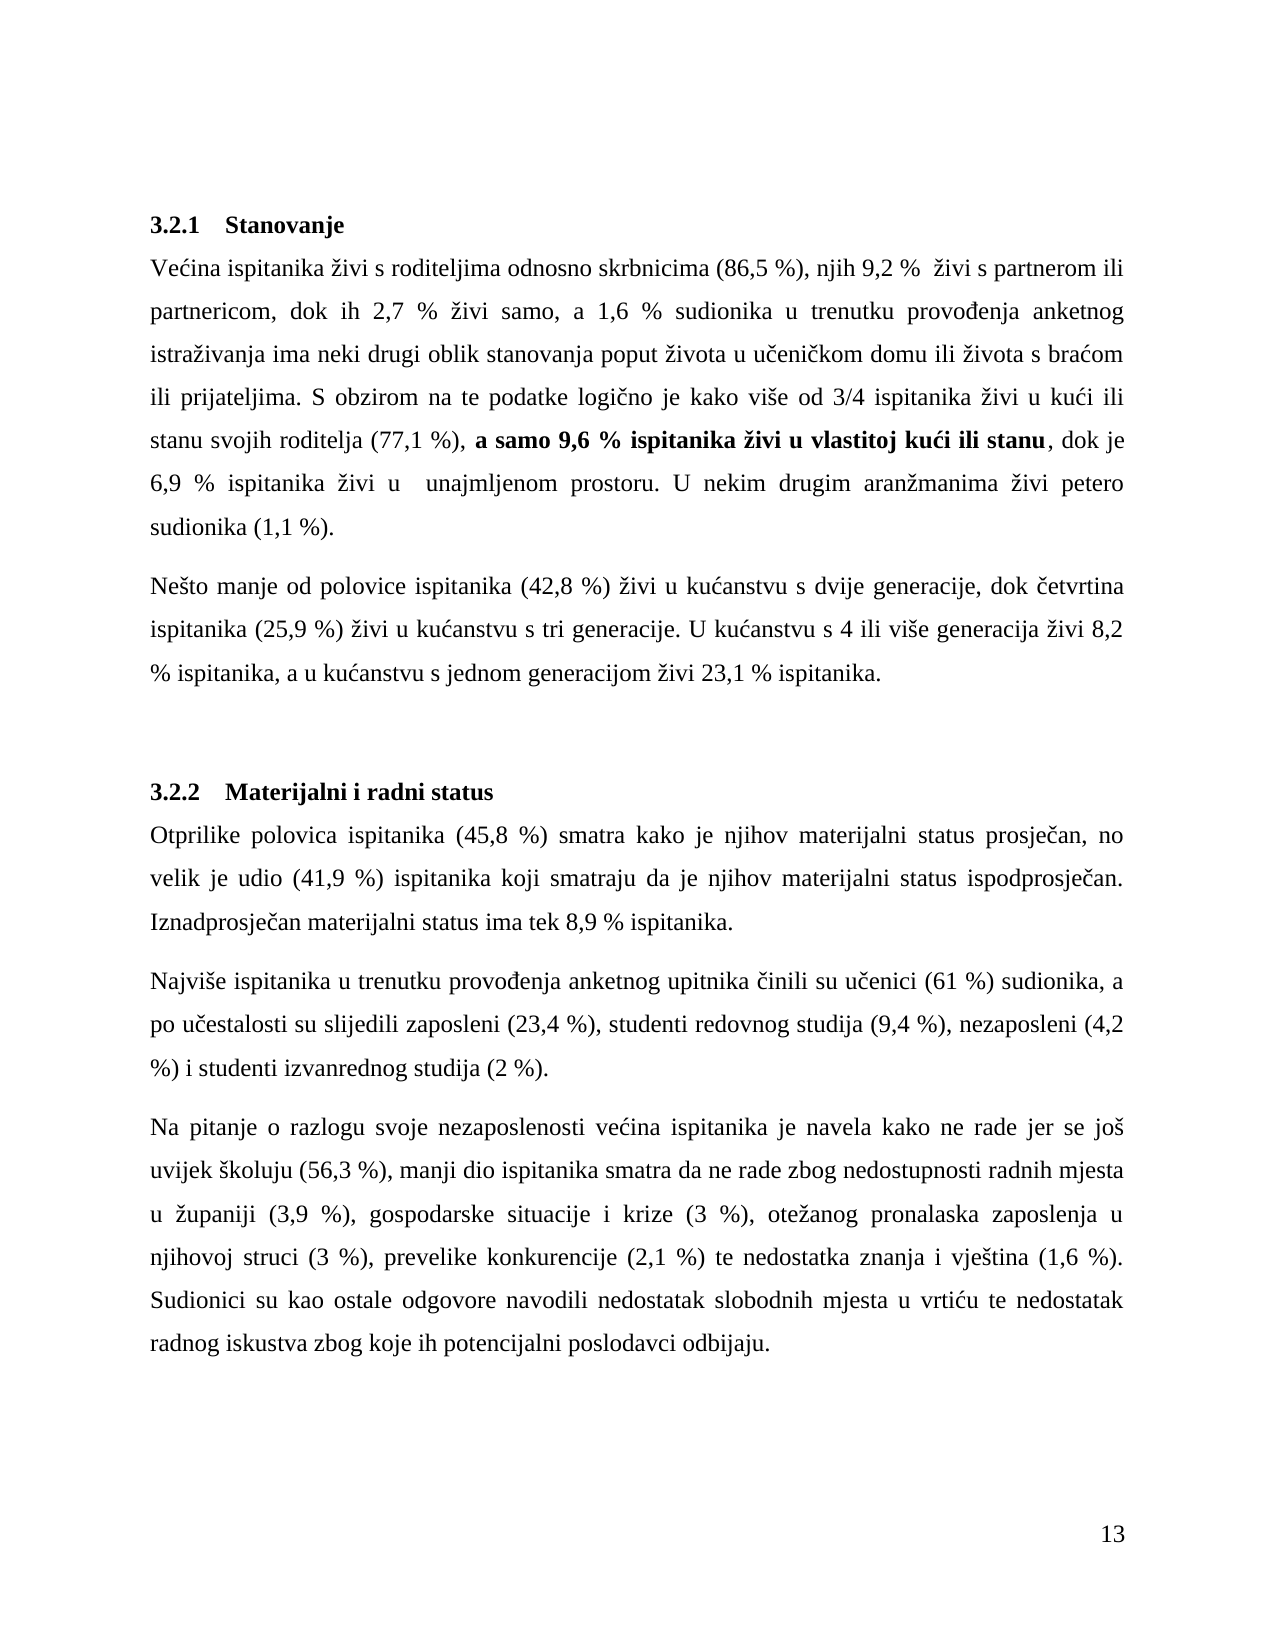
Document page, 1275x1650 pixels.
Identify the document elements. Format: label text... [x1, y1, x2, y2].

text Većina ispitanika živi s roditeljima odnosno skrbnicima (86,5 %), njih 9,2 % živi s partnerom ili partnericom, dok ih 2,7 % živi samo, a 1,6 % sudionika u trenutku provođenja anketnog istraživanja ima neki drugi oblik stanovanja poput života u učeničkom domu ili života s braćom ili prijateljima. S obzirom na te podatke logično je kako više od 3/4 ispitanika živi u kući ili stanu svojih roditelja (77,1 %), a samo 9,6 % ispitanika živi u vlastitoj kući ili stanu, dok je 6,9 % ispitanika živi u unajmljenom prostoru. U nekim drugim aranžmanima živi petero sudionika (1,1 %). [150, 253, 1125, 540]
subtitle Stanovanje [150, 210, 1125, 238]
subtitle Materijalni i radni status [150, 777, 1125, 806]
text Na pitanje o razlogu svoje nezaposlenosti većina ispitanika je navela kako ne rade jer se još uvijek školuju (56,3 %), manji dio ispitanika smatra da ne rade zbog nedostupnosti radnih mjesta u županiji (3,9 %), gospodarske situacije i krize (3 %), otežanog pronalaska zaposlenja u njihovoj struci (3 %), prevelike konkurencije (2,1 %) te nedostatka znanja i vještina (1,6 %). Sudionici su kao ostale odgovore navodili nedostatak slobodnih mjesta u vrtiću te nedostatak radnog iskustva zbog koje ih potencijalni poslodavci odbijaju. [150, 1112, 1125, 1357]
text Nešto manje od polovice ispitanika (42,8 %) živi u kućanstvu s dvije generacije, dok četvrtina ispitanika (25,9 %) živi u kućanstvu s tri generacije. U kućanstvu s 4 ili više generacija živi 8,2 % ispitanika, a u kućanstvu s jednom generacijom živi 23,1 % ispitanika. [150, 571, 1125, 686]
text Najviše ispitanika u trenutku provođenja anketnog upitnika činili su učenici (61 %) sudionika, a po učestalosti su slijedili zaposleni (23,4 %), studenti redovnog studija (9,4 %), nezaposleni (4,2 %) i studenti izvanrednog studija (2 %). [150, 966, 1125, 1081]
text Otprilike polovica ispitanika (45,8 %) smatra kako je njihov materijalni status prosječan, no velik je udio (41,9 %) ispitanika koji smatraju da je njihov materijalni status ispodprosječan. Iznadprosječan materijalni status ima tek 8,9 % ispitanika. [150, 820, 1125, 935]
